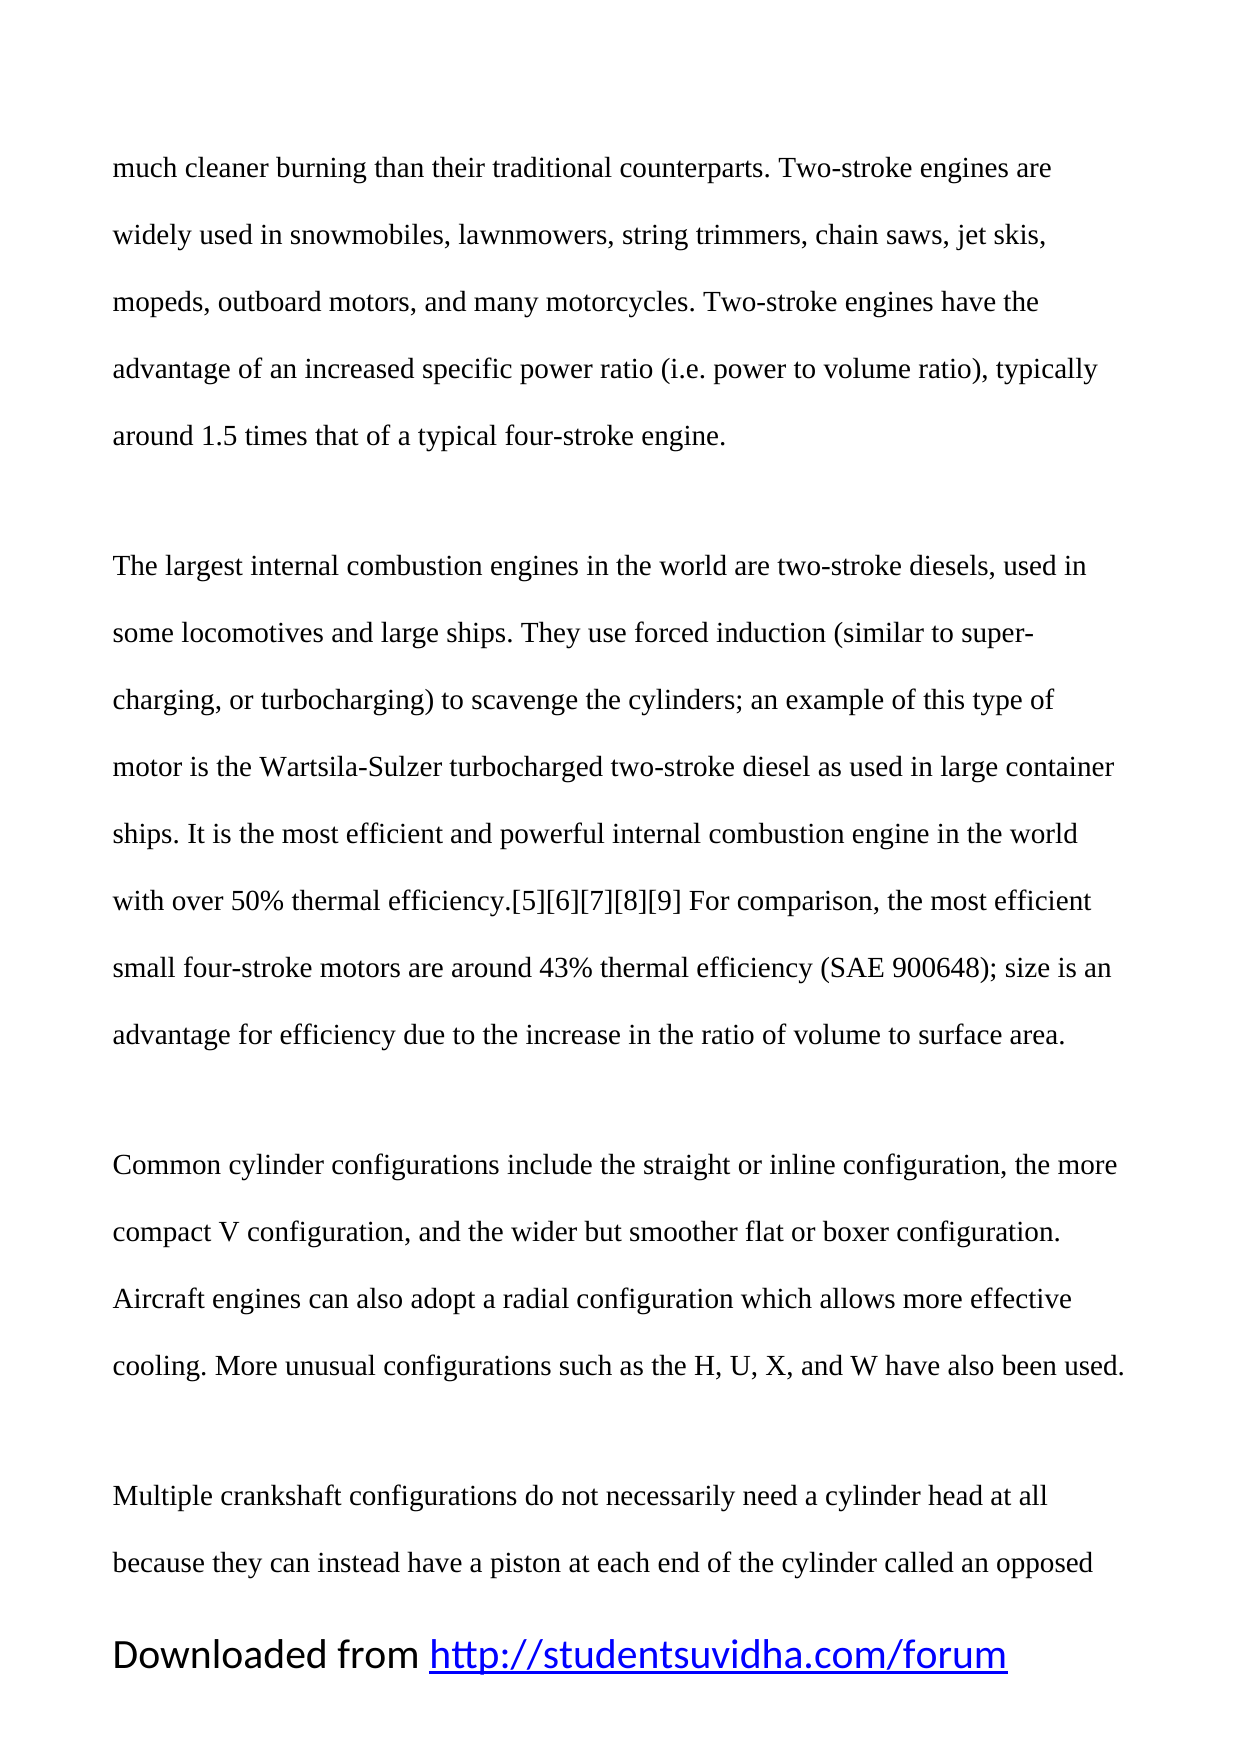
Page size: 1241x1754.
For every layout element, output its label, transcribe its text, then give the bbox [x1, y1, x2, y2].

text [112, 150, 1128, 452]
text Common cylinder configurations include the straight or inline configuration, the more compact V configuration, and the wider but smoother flat or boxer configuration. Aircraft engines can also adopt a radial configuration which allows more effective cooling. More unusual configurations such as the H, U, X, and W have also been used. [112, 1147, 1128, 1382]
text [112, 1478, 1128, 1578]
text The largest internal combustion engines in the world are two-stroke diesels, used in some locomotives and large ships. They use forced induction (similar to super-charging, or turbocharging) to scavenge the cylinders; an example of this type of motor is the Wartsila-Sulzer turbocharged two-stroke diesel as used in large container ships. It is the most efficient and powerful internal combustion engine in the world with over 50% thermal efficiency.[5][6][7][8][9] For comparison, the most efficient small four-stroke motors are around 43% thermal efficiency (SAE 900648); size is an advantage for efficiency due to the increase in the ratio of volume to surface area. [112, 548, 1128, 1051]
